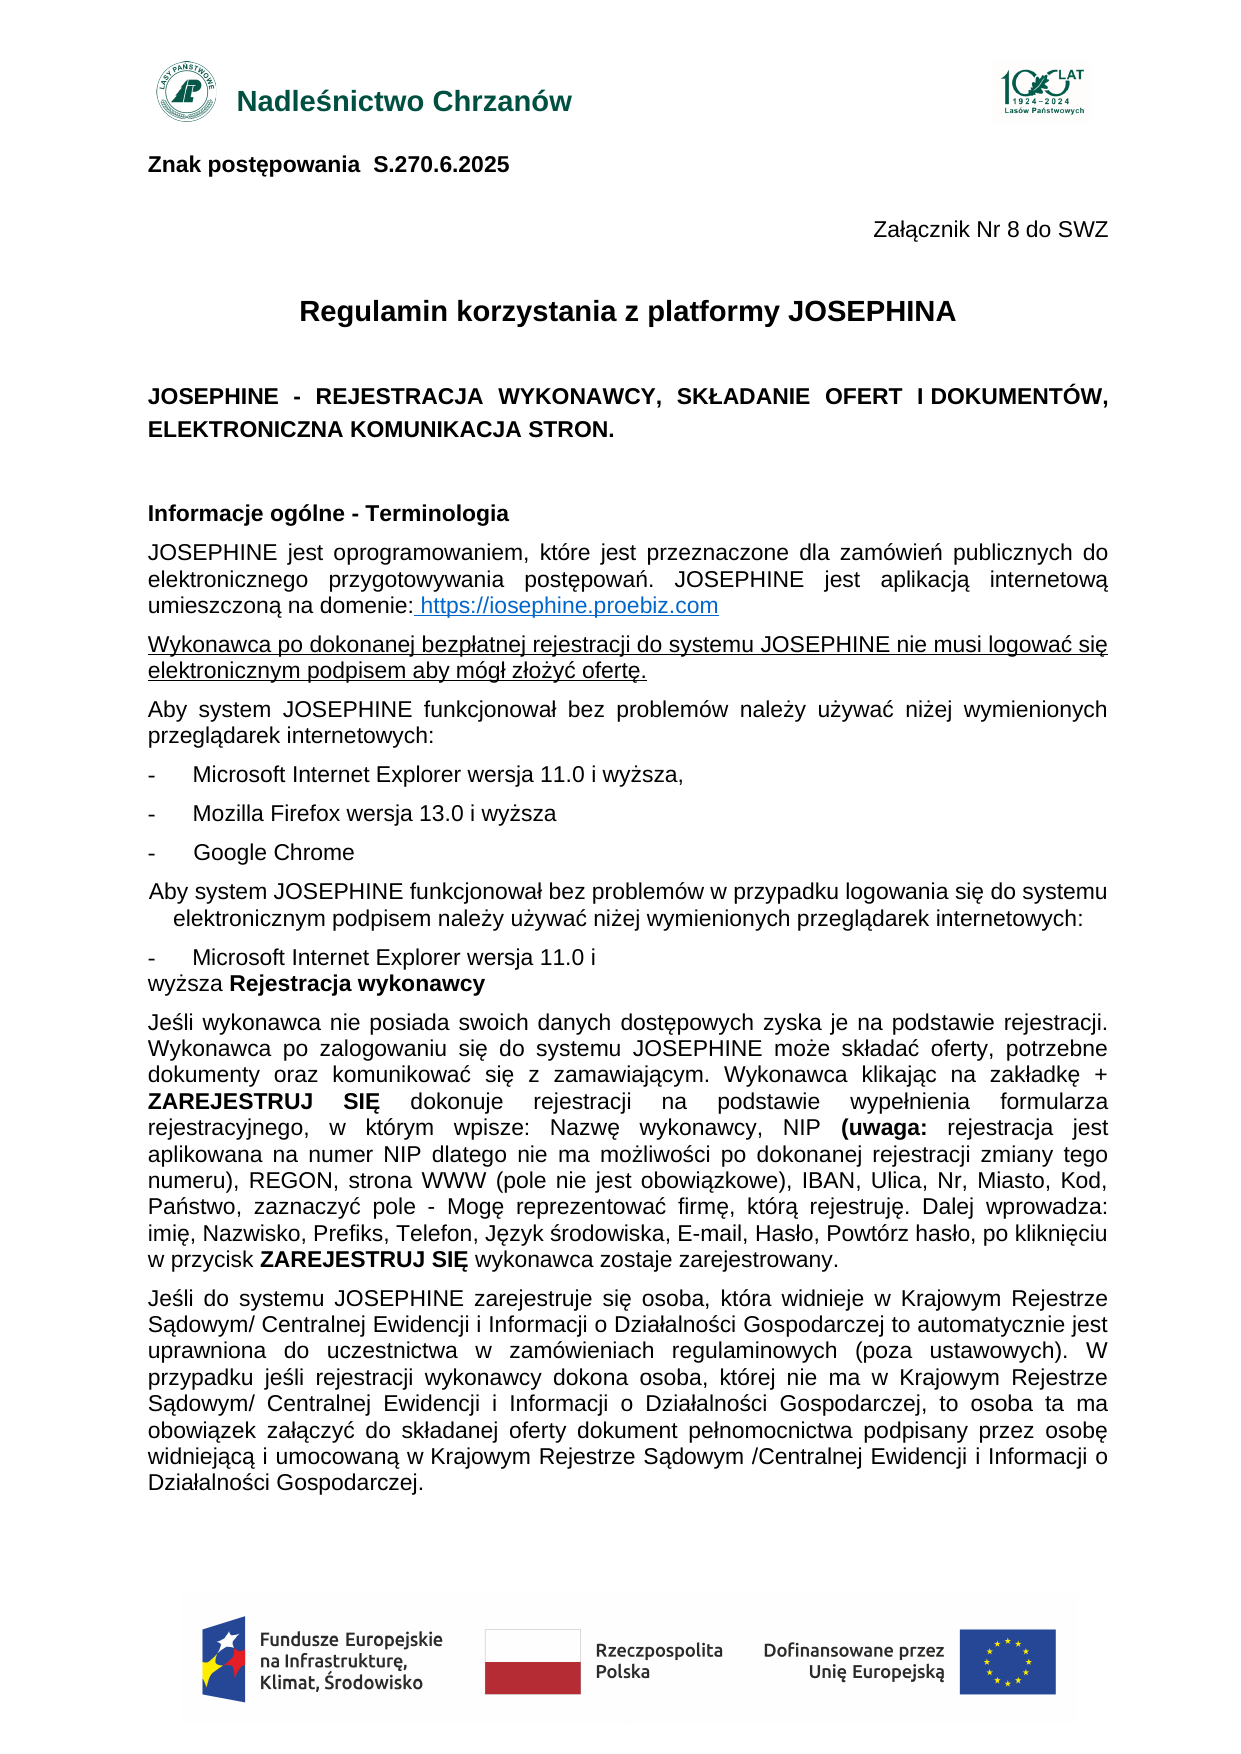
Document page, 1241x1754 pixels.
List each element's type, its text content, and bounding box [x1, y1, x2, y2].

text Aby system JOSEPHINE funkcjonował bez problemów należy używać niżej wymienionych przeglądarek internetowych: [148, 696, 1109, 749]
text Aby system JOSEPHINE funkcjonował bez problemów w przypadku logowania się do systemu elektronicznym podpisem należy używać niżej wymienionych przeglądarek internetowych: [148, 878, 1109, 931]
picture [181, 1594, 1078, 1724]
text JOSEPHINE jest oprogramowaniem, które jest przeznaczone dla zamówień publicznych do elektronicznego przygotowywania postępowań. JOSEPHINE jest aplikacją internetową umieszczoną na domenie: https://iosephine.proebiz.com [148, 539, 1109, 618]
picture [992, 61, 1092, 123]
text Jeśli do systemu JOSEPHINE zarejestruje się osoba, która widnieje w Krajowym Rejestrze Sądowym/ Centralnej Ewidencji i Informacji o Działalności Gospodarczej to automatycznie jest uprawniona do uczestnictwa w zamówieniach regulaminowych (poza ustawowych). W przypadku jeśli rejestracji wykonawcy dokona osoba, której nie ma w Krajowym Rejestrze Sądowym/ Centralnej Ewidencji i Informacji o Działalności Gospodarczej, to osoba ta ma obowiązek załączyć do składanej oferty dokument pełnomocnictwa podpisany przez osobę widniejącą i umocowaną w Krajowym Rejestrze Sądowym /Centralnej Ewidencji i Informacji o Działalności Gospodarczej. [148, 1285, 1109, 1496]
text Załącznik Nr 8 do SWZ [148, 209, 1109, 245]
text Jeśli wykonawca nie posiada swoich danych dostępowych zyska je na podstawie rejestracji. Wykonawca po zalogowaniu się do systemu JOSEPHINE może składać oferty, potrzebne dokumenty oraz komunikować się z zamawiającym. Wykonawca klikając na zakładkę + ZAREJESTRUJ SIĘ dokonuje rejestracji na podstawie wypełnienia formularza rejestracyjnego, w którym wpisze: Nazwę wykonawcy, NIP (uwaga: rejestracja jest aplikowana na numer NIP dlatego nie ma możliwości po dokonanej rejestracji zmiany tego numeru), REGON, strona WWW (pole nie jest obowiązkowe), IBAN, Ulica, Nr, Miasto, Kod, Państwo, zaznaczyć pole - Mogę reprezentować firmę, którą rejestruję. Dalej wprowadza: imię, Nazwisko, Prefiks, Telefon, Język środowiska, E-mail, Hasło, Powtórz hasło, po kliknięciu w przycisk ZAREJESTRUJ SIĘ wykonawca zostaje zarejestrowany. [148, 1009, 1109, 1272]
text Informacje ogólne - Terminologia [148, 499, 1111, 527]
list Microsoft Internet Explorer wersja 11.0 i wyższa, [148, 761, 1111, 788]
list Google Chrome [148, 839, 1111, 866]
text Regulamin korzystania z platformy JOSEPHINA [148, 293, 1109, 329]
text JOSEPHINE - REJESTRACJA WYKONAWCY, SKŁADANIE OFERT I DOKUMENTÓW, ELEKTRONICZNA KOMUNIKACJA STRON. [148, 377, 1109, 444]
list Mozilla Firefox wersja 13.0 i wyższa [148, 800, 1111, 827]
list Microsoft Internet Explorer wersja 11.0 i wyższa Rejestracja wykonawcy [148, 943, 652, 996]
text Wykonawca po dokonanej bezpłatnej rejestracji do systemu JOSEPHINE nie musi logować się elektronicznym podpisem aby mógł złożyć ofertę. [148, 631, 1109, 684]
